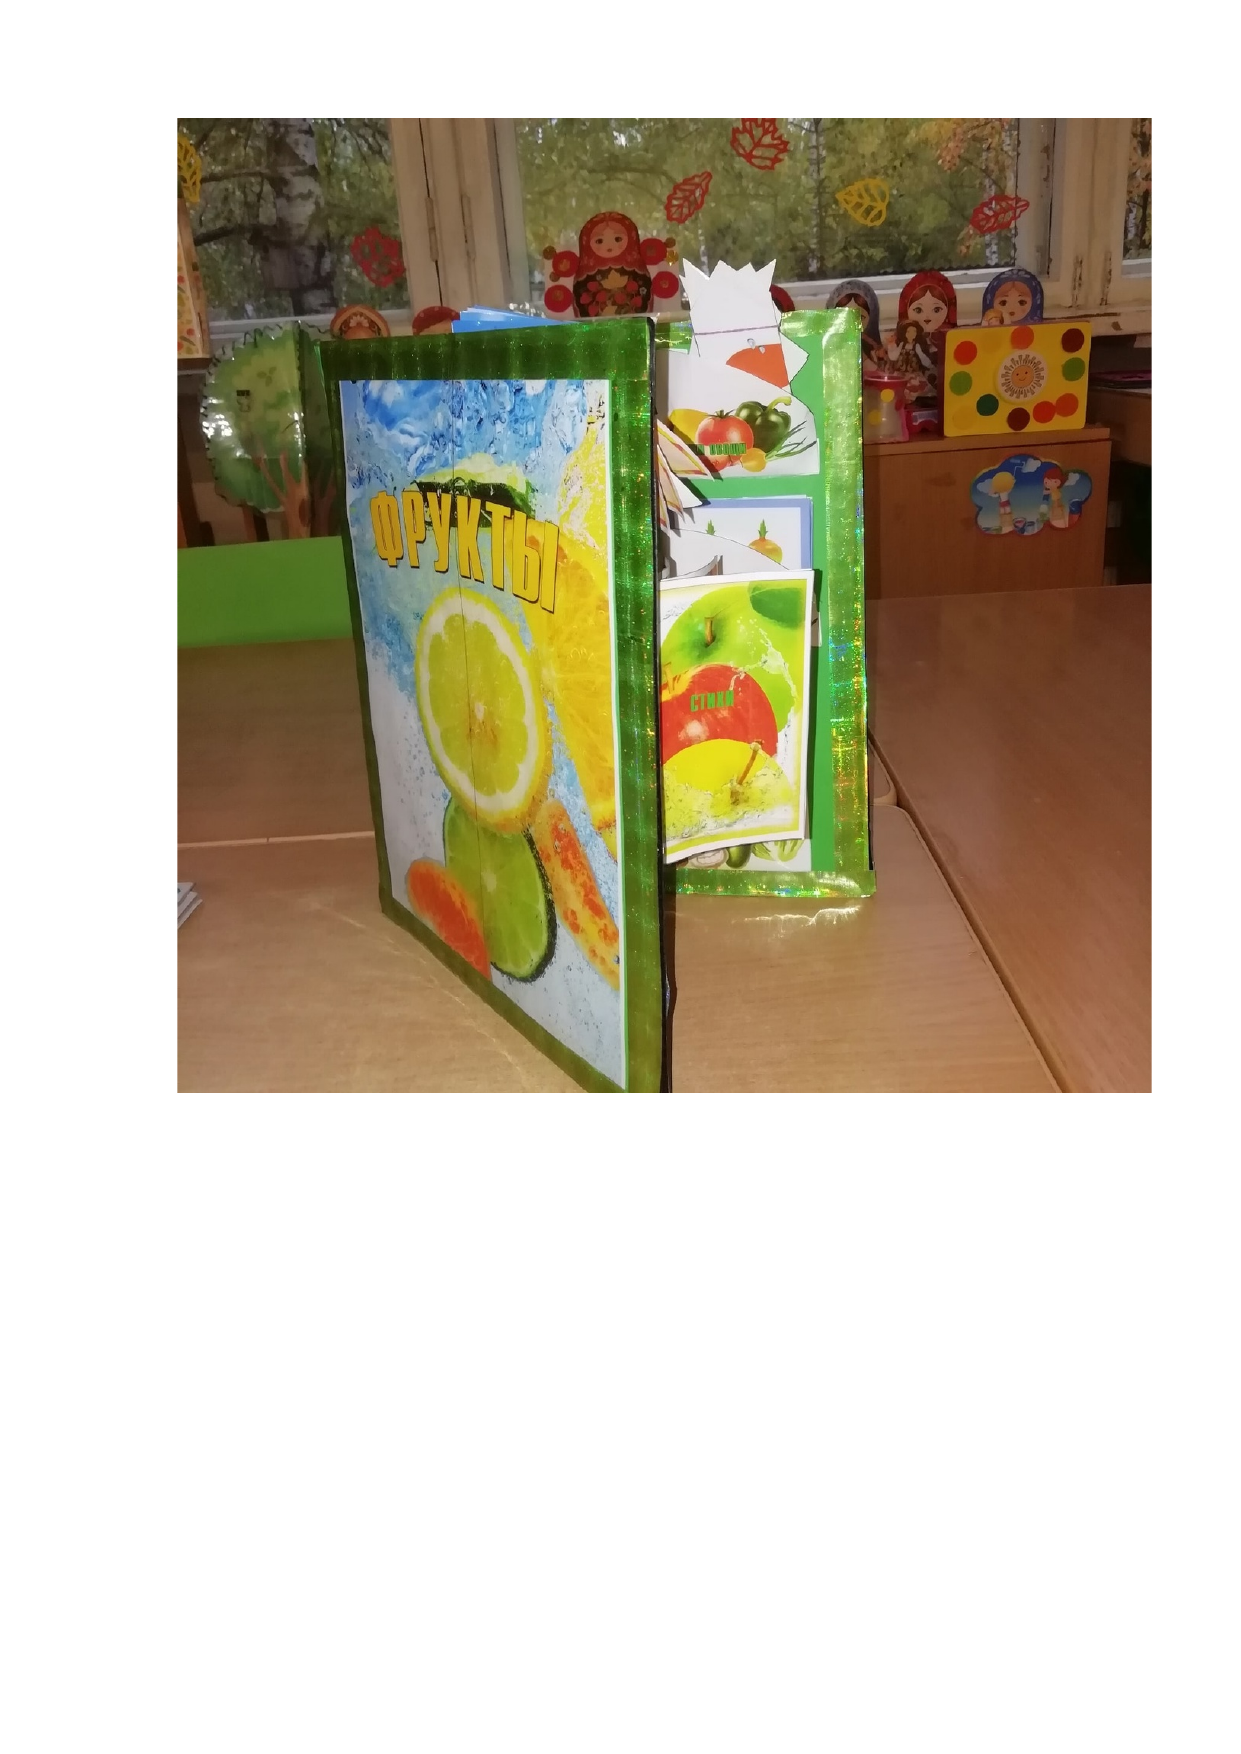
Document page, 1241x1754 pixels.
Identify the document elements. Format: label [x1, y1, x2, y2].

picture [177, 118, 1152, 1093]
